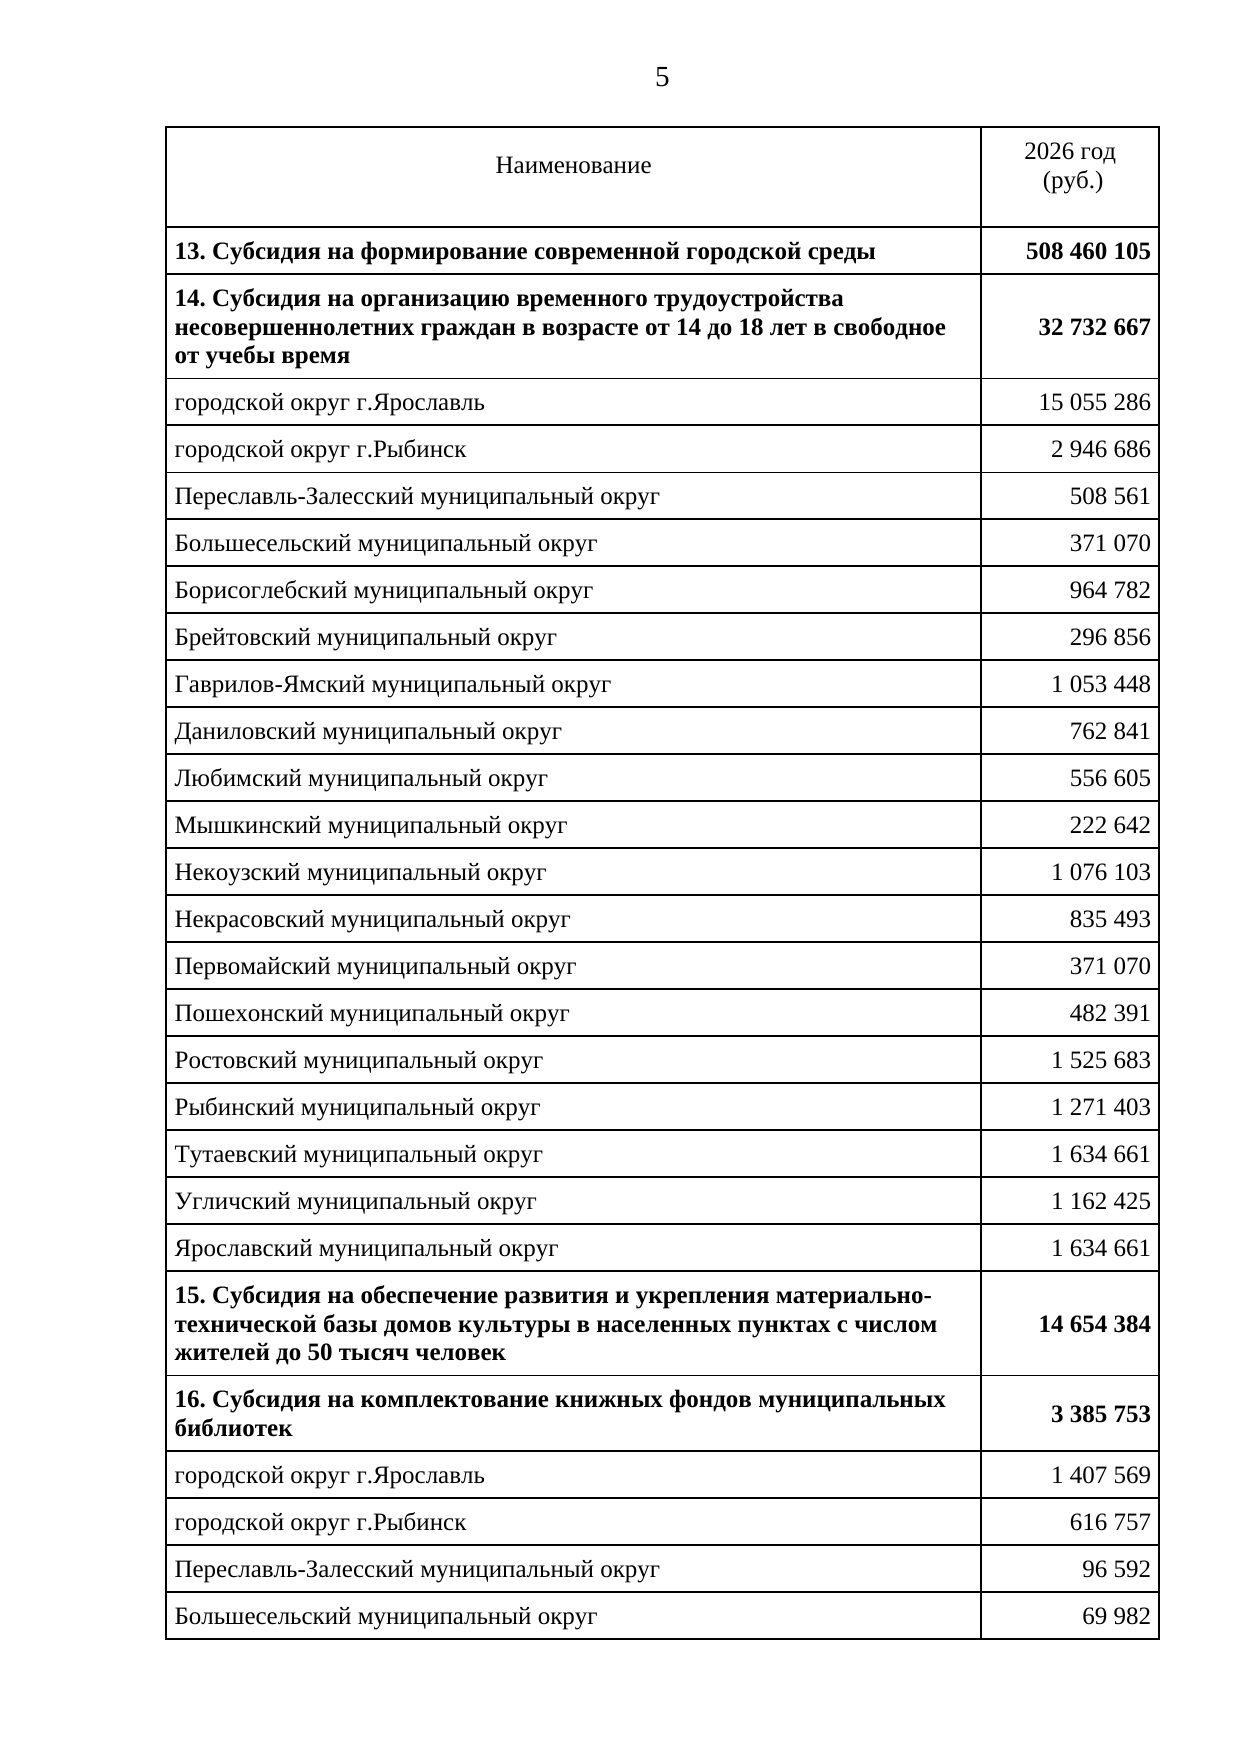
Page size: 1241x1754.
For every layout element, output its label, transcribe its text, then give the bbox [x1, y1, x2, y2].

table_cell Гаврилов-Ямский муниципальный округ [167, 661, 980, 706]
table_cell 964 782 [982, 567, 1158, 612]
table_cell Некрасовский муниципальный округ [167, 896, 980, 941]
table_cell 15. Субсидия на обеспечение развития и укрепления материально-технической базы домов культуры в населенных пунктах с числом жителей до 50 тысяч человек [167, 1272, 980, 1374]
table_cell Даниловский муниципальный округ [167, 708, 980, 753]
table_cell 371 070 [982, 520, 1158, 565]
table_cell 1 076 103 [982, 849, 1158, 894]
table_cell Брейтовский муниципальный округ [167, 614, 980, 659]
table_cell 835 493 [982, 896, 1158, 941]
table_cell городской округ г.Ярославль [167, 1452, 980, 1497]
table_cell 371 070 [982, 943, 1158, 988]
table_cell городской округ г.Ярославль [167, 379, 980, 424]
table_cell 2 946 686 [982, 426, 1158, 471]
table_cell 556 605 [982, 755, 1158, 800]
table_cell Борисоглебский муниципальный округ [167, 567, 980, 612]
table_cell Ярославский муниципальный округ [167, 1225, 980, 1270]
table_cell Первомайский муниципальный округ [167, 943, 980, 988]
table_cell 1 525 683 [982, 1037, 1158, 1082]
table_cell Угличский муниципальный округ [167, 1178, 980, 1223]
table_cell 508 561 [982, 473, 1158, 518]
table_cell 32 732 667 [982, 275, 1158, 377]
table_cell Мышкинский муниципальный округ [167, 802, 980, 847]
table_cell 14 654 384 [982, 1272, 1158, 1374]
table_cell 762 841 [982, 708, 1158, 753]
table_cell Переславль-Залесский муниципальный округ [167, 473, 980, 518]
table_cell 296 856 [982, 614, 1158, 659]
table_cell 1 053 448 [982, 661, 1158, 706]
table_cell 222 642 [982, 802, 1158, 847]
table_cell 616 757 [982, 1499, 1158, 1544]
table_cell 3 385 753 [982, 1376, 1158, 1450]
table_header 2026 год (руб.) [982, 128, 1158, 226]
table_cell 96 592 [982, 1546, 1158, 1591]
table_cell Некоузский муниципальный округ [167, 849, 980, 894]
table_cell Тутаевский муниципальный округ [167, 1131, 980, 1176]
table_cell 482 391 [982, 990, 1158, 1035]
table_cell Любимский муниципальный округ [167, 755, 980, 800]
table_cell Пошехонский муниципальный округ [167, 990, 980, 1035]
table_cell 16. Субсидия на комплектование книжных фондов муниципальных библиотек [167, 1376, 980, 1450]
table_cell 1 634 661 [982, 1131, 1158, 1176]
table_cell 14. Субсидия на организацию временного трудоустройства несовершеннолетних граждан в возрасте от 14 до 18 лет в свободное от учебы время [167, 275, 980, 377]
table_header Наименование [167, 128, 980, 226]
table_cell Большесельский муниципальный округ [167, 520, 980, 565]
table_cell Рыбинский муниципальный округ [167, 1084, 980, 1129]
table_cell городской округ г.Рыбинск [167, 426, 980, 471]
table_cell 15 055 286 [982, 379, 1158, 424]
table_cell 1 407 569 [982, 1452, 1158, 1497]
table_cell 508 460 105 [982, 228, 1158, 273]
table_cell 69 982 [982, 1593, 1158, 1638]
table_cell Ростовский муниципальный округ [167, 1037, 980, 1082]
table_cell 1 162 425 [982, 1178, 1158, 1223]
table_cell городской округ г.Рыбинск [167, 1499, 980, 1544]
table_cell 13. Субсидия на формирование современной городской среды [167, 228, 980, 273]
table_cell 1 634 661 [982, 1225, 1158, 1270]
table_cell Переславль-Залесский муниципальный округ [167, 1546, 980, 1591]
table_cell Большесельский муниципальный округ [167, 1593, 980, 1638]
table_cell 1 271 403 [982, 1084, 1158, 1129]
